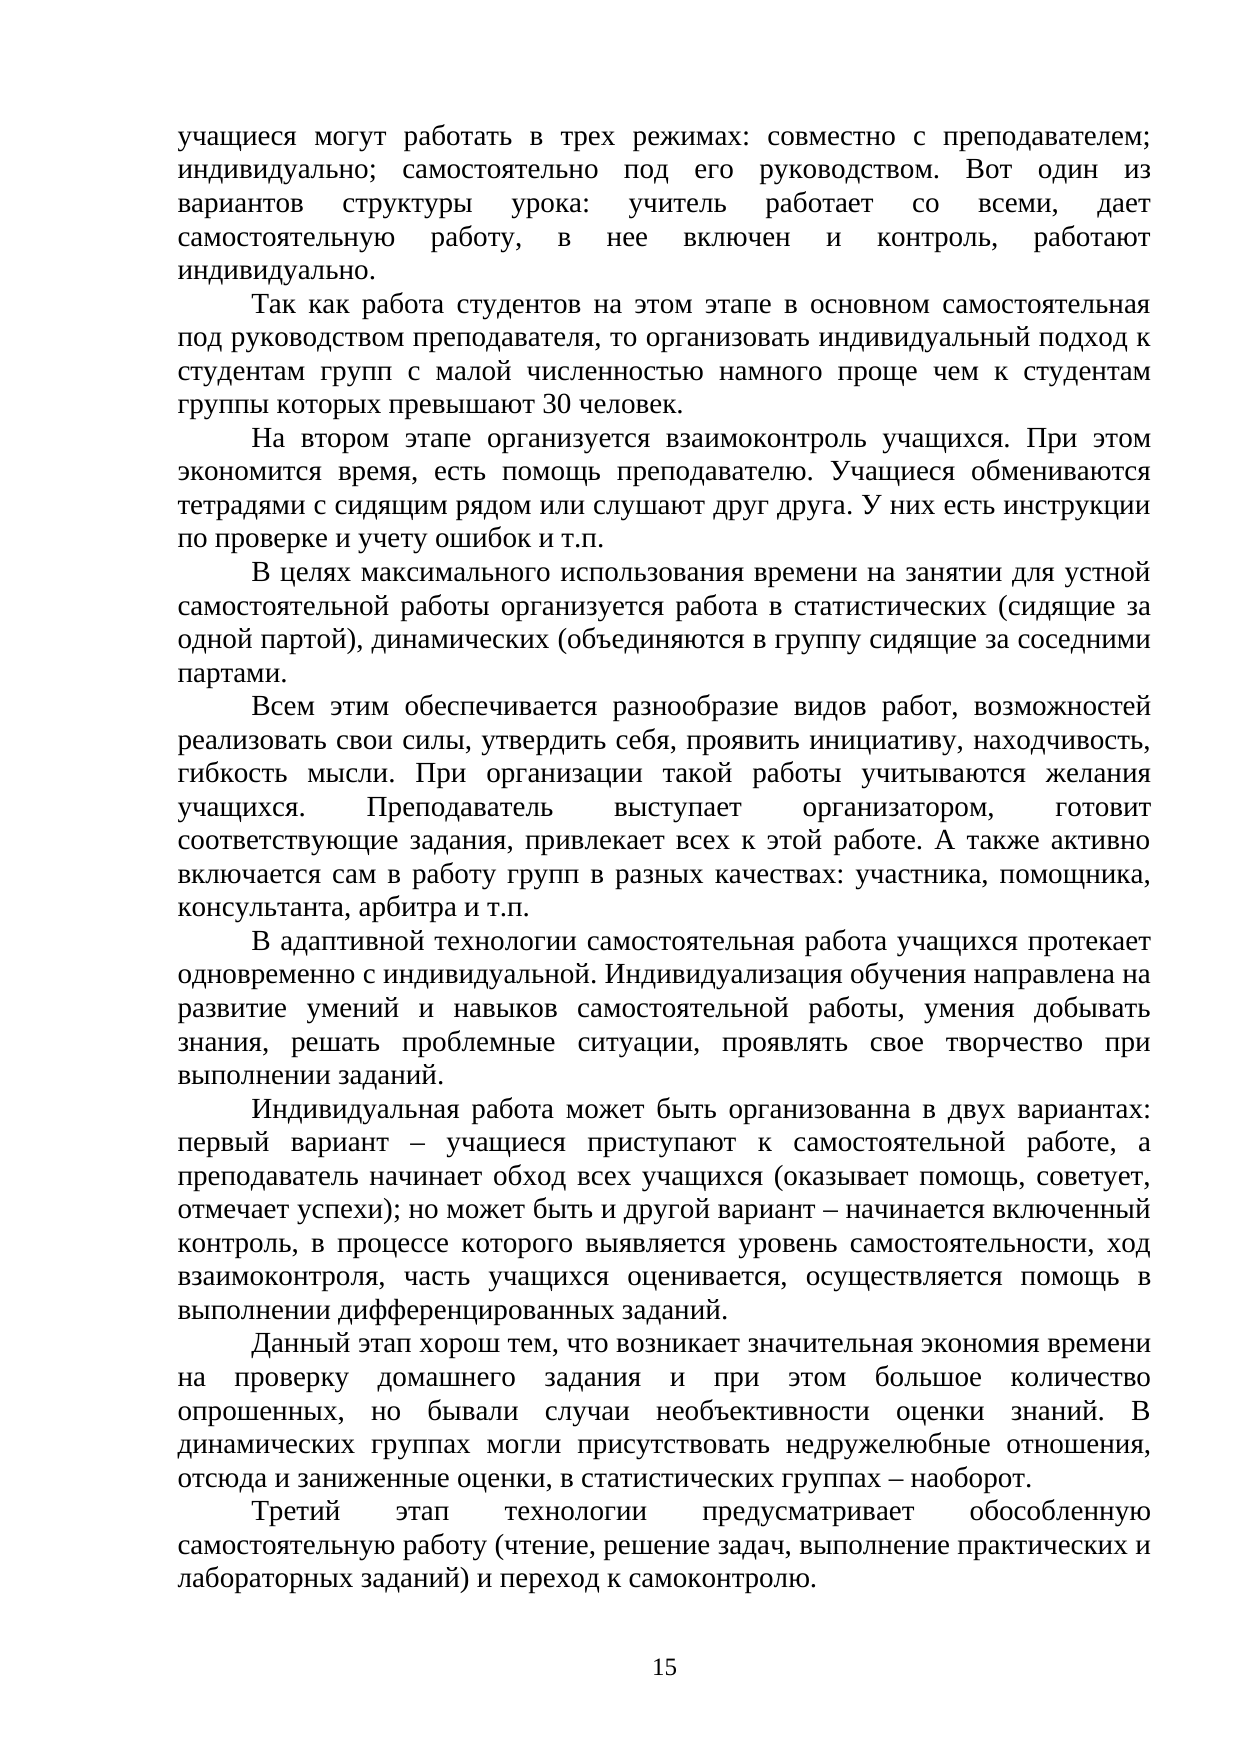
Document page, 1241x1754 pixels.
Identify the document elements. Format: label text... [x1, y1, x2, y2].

text Данный этап хорош тем, что возникает значительная экономия времени на проверку домашнего задания и при этом большое количество опрошенных, но бывали случаи необъективности оценки знаний. В динамических группах могли присутствовать недружелюбные отношения, отсюда и заниженные оценки, в статистических группах – наоборот. [177, 1326, 1152, 1493]
text Индивидуальная работа может быть организованна в двух вариантах: первый вариант – учащиеся приступают к самостоятельной работе, а преподаватель начинает обход всех учащихся (оказывает помощь, советует, отмечает успехи); но может быть и другой вариант – начинается включенный контроль, в процессе которого выявляется уровень самостоятельности, ход взаимоконтроля, часть учащихся оценивается, осуществляется помощь в выполнении дифференцированных заданий. [177, 1091, 1152, 1326]
text На втором этапе организуется взаимоконтроль учащихся. При этом экономится время, есть помощь преподавателю. Учащиеся обмениваются тетрадями с сидящим рядом или слушают друг друга. У них есть инструкции по проверке и учету ошибок и т.п. [177, 420, 1152, 554]
text Третий этап технологии предусматривает обособленную самостоятельную работу (чтение, решение задач, выполнение практических и лабораторных заданий) и переход к самоконтролю. [177, 1493, 1152, 1594]
text Всем этим обеспечивается разнообразие видов работ, возможностей реализовать свои силы, утвердить себя, проявить инициативу, находчивость, гибкость мысли. При организации такой работы учитываются желания учащихся. Преподаватель выступает организатором, готовит соответствующие задания, привлекает всех к этой работе. А также активно включается сам в работу групп в разных качествах: участника, помощника, консультанта, арбитра и т.п. [177, 688, 1152, 923]
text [177, 118, 1152, 286]
text В целях максимального использования времени на занятии для устной самостоятельной работы организуется работа в статистических (сидящие за одной партой), динамических (объединяются в группу сидящие за соседними партами. [177, 554, 1152, 688]
text В адаптивной технологии самостоятельная работа учащихся протекает одновременно с индивидуальной. Индивидуализация обучения направлена на развитие умений и навыков самостоятельной работы, умения добывать знания, решать проблемные ситуации, проявлять свое творчество при выполнении заданий. [177, 923, 1152, 1091]
text Так как работа студентов на этом этапе в основном самостоятельная под руководством преподавателя, то организовать индивидуальный подход к студентам групп с малой численностью намного проще чем к студентам группы которых превышают 30 человек. [177, 286, 1152, 420]
